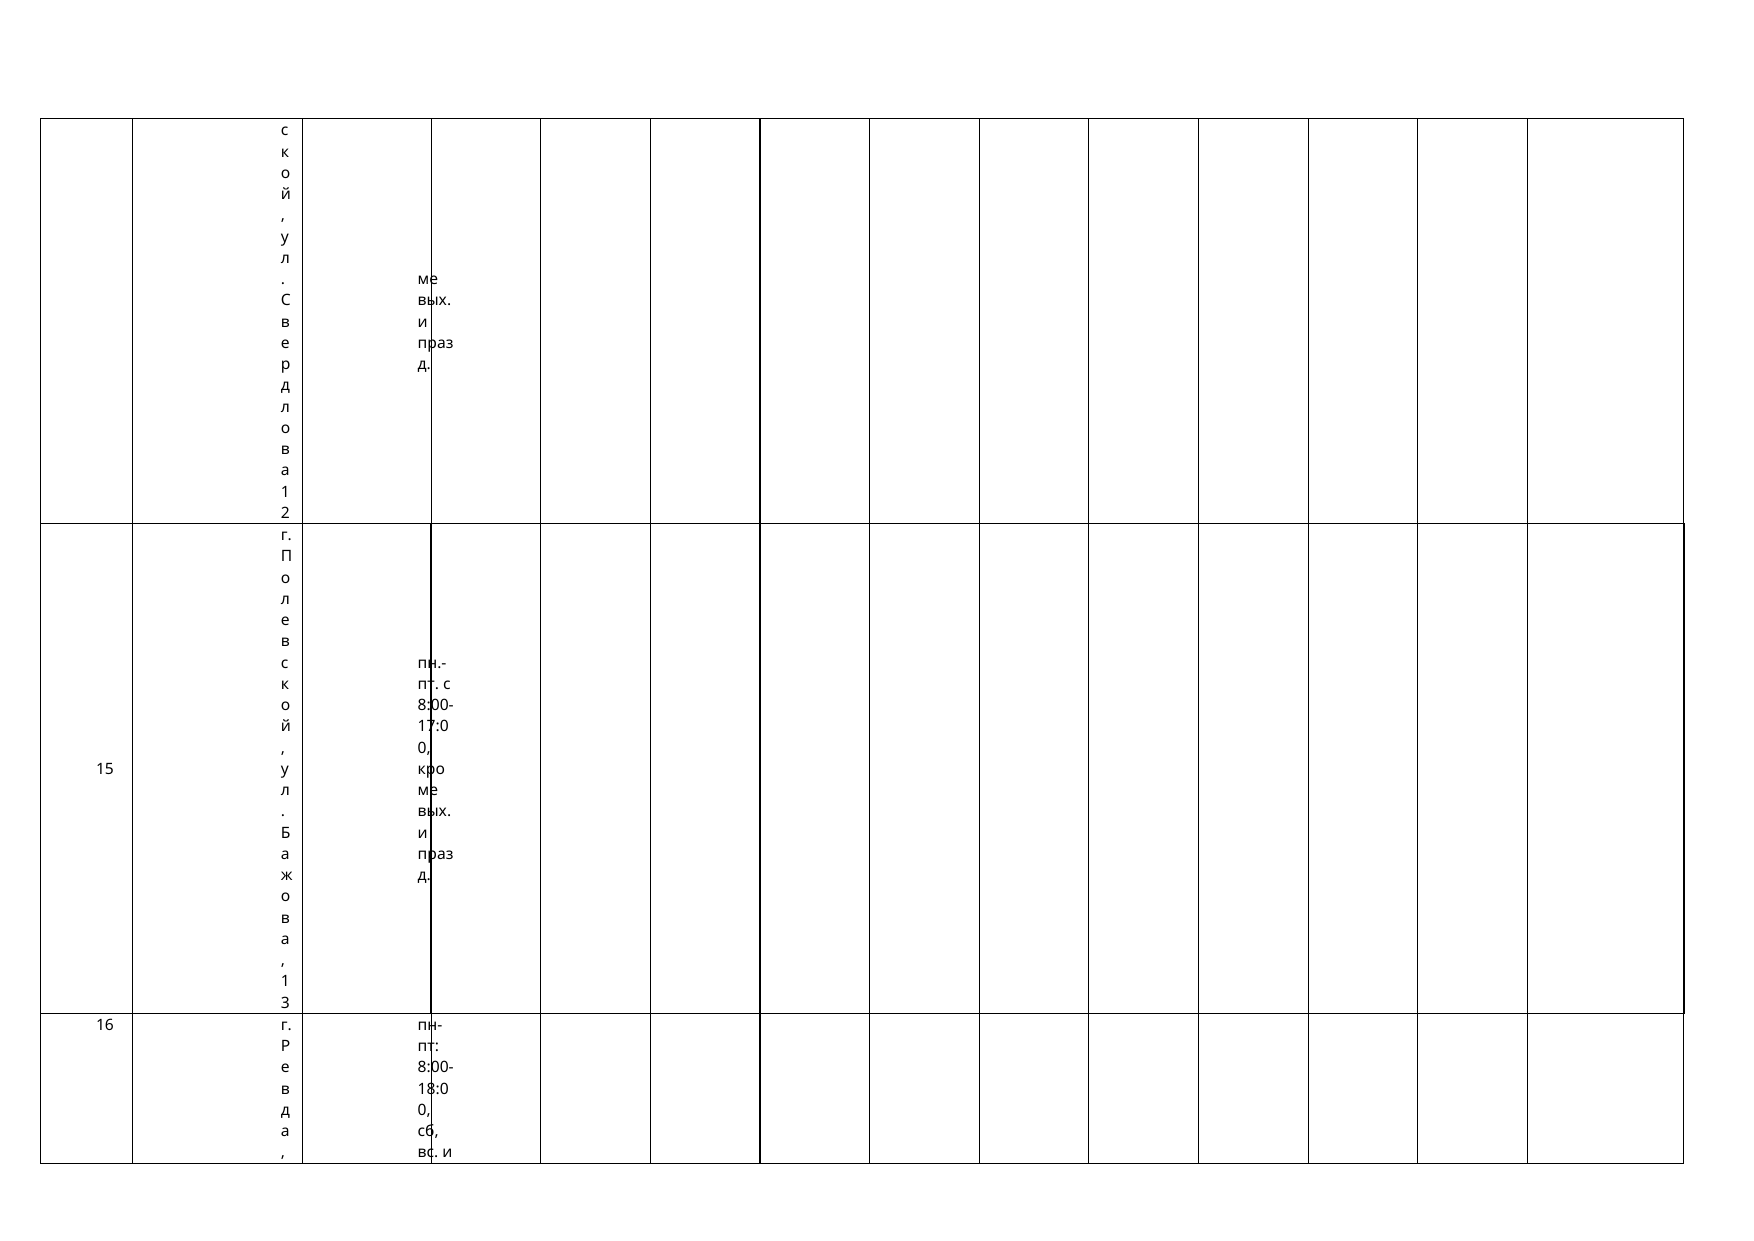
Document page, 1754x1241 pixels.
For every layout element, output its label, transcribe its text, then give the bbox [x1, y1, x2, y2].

table_cell [651, 524, 759, 1013]
table_cell [651, 1014, 759, 1162]
table_cell [1309, 119, 1417, 523]
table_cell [303, 119, 431, 523]
table_cell пн.-пт. с 8:00-17:00, кроме вых. и празд. [303, 524, 430, 1013]
table_cell г. Полевской, ул. Бажова, 13 [133, 524, 302, 1013]
table_cell [1199, 119, 1308, 523]
table_cell [1418, 524, 1527, 1013]
table_cell [1418, 1014, 1527, 1162]
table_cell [133, 119, 302, 523]
table_cell [1199, 524, 1308, 1013]
table_cell [432, 524, 540, 1013]
table_cell [651, 119, 759, 523]
table_cell [1089, 524, 1198, 1013]
table_cell [1528, 1014, 1683, 1162]
table_cell [432, 1014, 540, 1162]
table_cell [1199, 1014, 1308, 1162]
table_cell [541, 524, 650, 1013]
table_cell 14 [41, 119, 132, 523]
table_cell [761, 1014, 869, 1162]
table_cell [1089, 119, 1198, 523]
table_cell [1309, 524, 1417, 1013]
table_cell [761, 524, 869, 1013]
table_cell [541, 1014, 650, 1162]
table_cell 15 [41, 524, 132, 1013]
table_cell [1418, 119, 1527, 523]
table_cell [761, 119, 869, 523]
table_cell 16 [41, 1014, 132, 1162]
table_cell [1089, 1014, 1198, 1162]
table_cell [1309, 1014, 1417, 1162]
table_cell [303, 1014, 431, 1162]
table_cell [870, 524, 979, 1013]
table_cell [1528, 119, 1683, 523]
table_cell [980, 524, 1088, 1013]
table_cell [432, 119, 540, 523]
table_cell [1528, 524, 1683, 1013]
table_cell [133, 1014, 302, 1162]
table_cell [980, 1014, 1088, 1162]
table_cell [541, 119, 650, 523]
table_cell [870, 119, 979, 523]
table_cell [980, 119, 1088, 523]
table_cell [870, 1014, 979, 1162]
